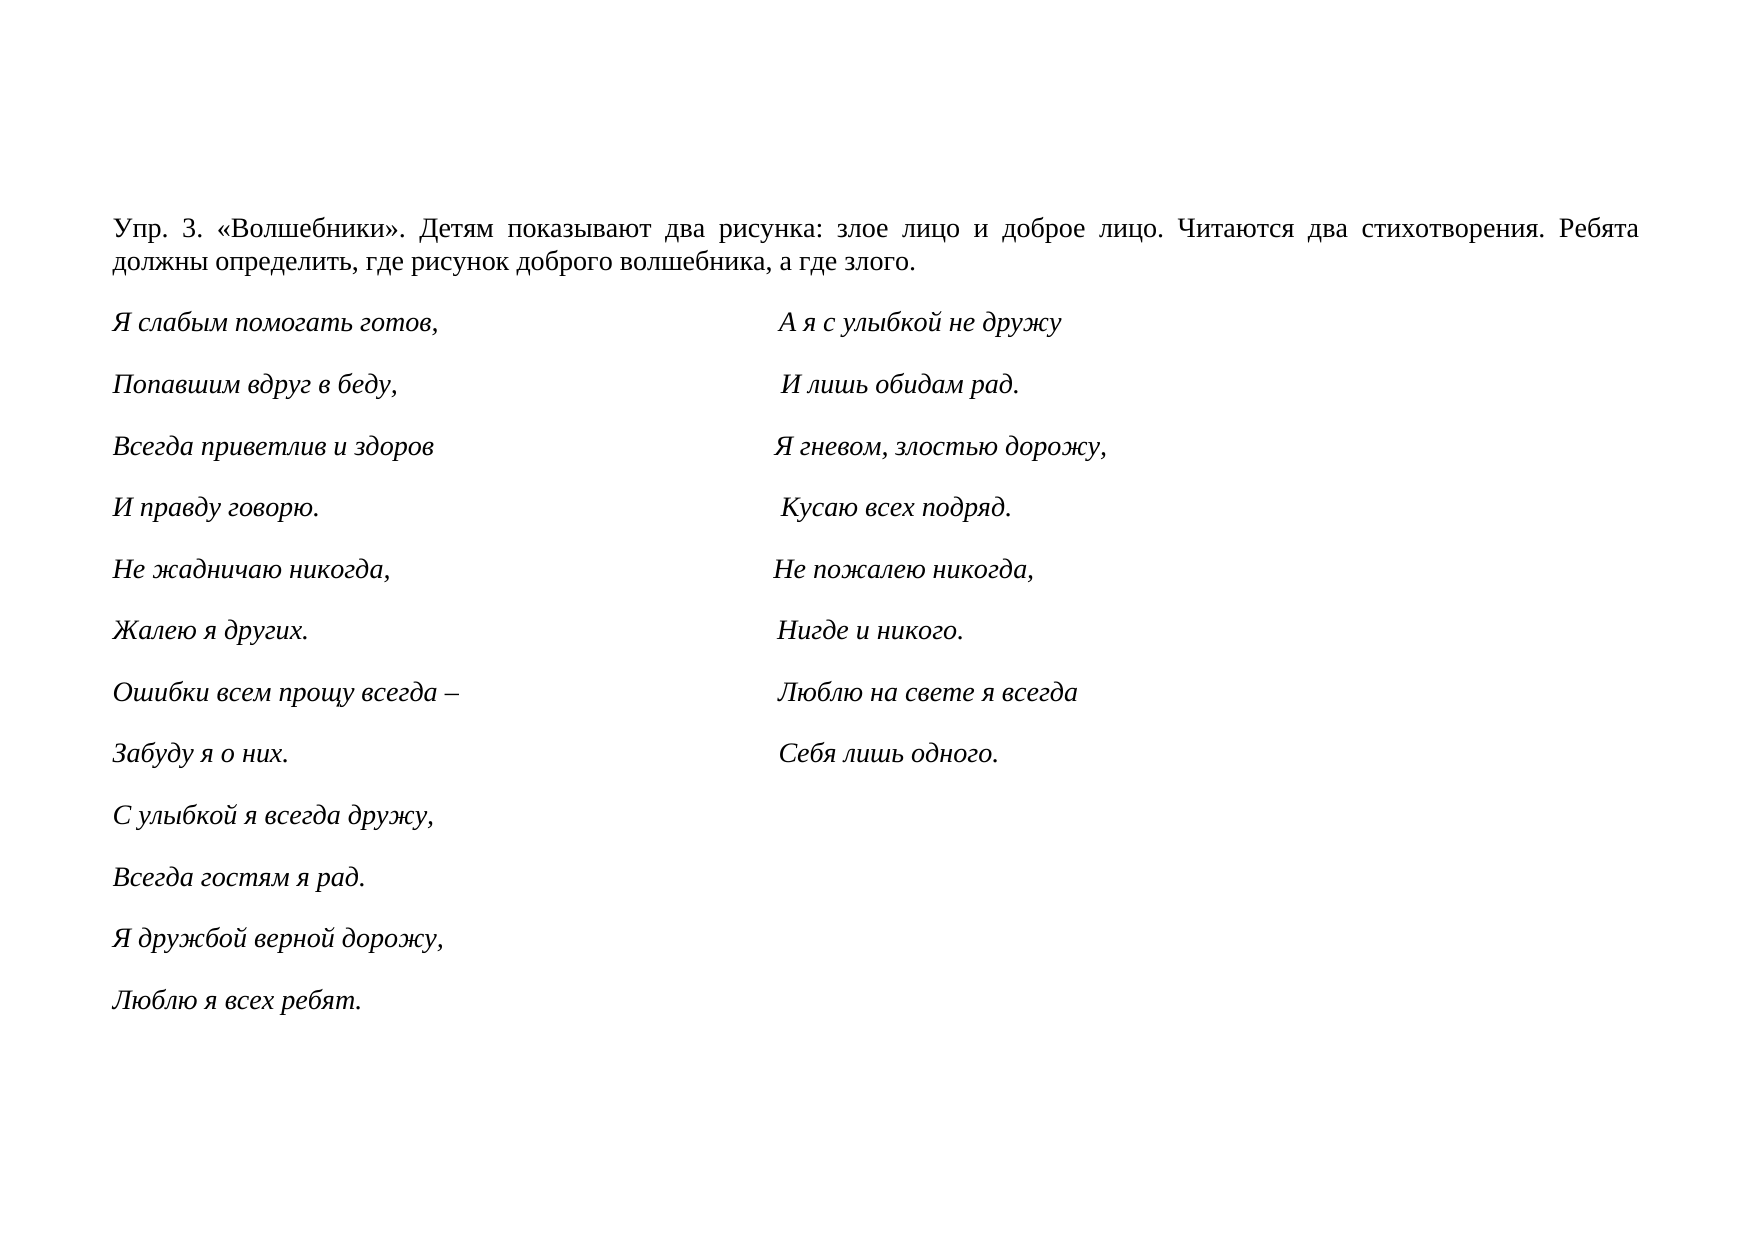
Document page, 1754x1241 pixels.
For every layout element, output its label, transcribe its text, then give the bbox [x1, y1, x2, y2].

text Упр. 3. «Волшебники». Детям показывают два рисунка: злое лицо и доброе лицо. Читаются два стихотворения. Ребята должны определить, где рисунок доброго волшебника, а где злого. [112, 212, 1641, 276]
text Попавшим вдруг в беду, И лишь обидам рад. [112, 367, 1641, 399]
text Люблю я всех ребят. [112, 983, 1641, 1015]
text Всегда гостям я рад. [112, 859, 1641, 892]
text Я слабым помогать готов, А я с улыбкой не дружу [112, 306, 1641, 338]
text Жалею я других. Нигде и никого. [112, 613, 1641, 646]
text Забуду я о них. Себя лишь одного. [112, 736, 1641, 769]
text И правду говорю. Кусаю всех подряд. [112, 490, 1641, 523]
text Всегда приветлив и здоров Я гневом, злостью дорожу, [112, 429, 1641, 461]
text Я дружбой верной дорожу, [112, 921, 1641, 953]
text Не жадничаю никогда, Не пожалею никогда, [112, 552, 1641, 584]
text Ошибки всем прощу всегда – Люблю на свете я всегда [112, 675, 1641, 707]
text С улыбкой я всегда дружу, [112, 798, 1641, 830]
